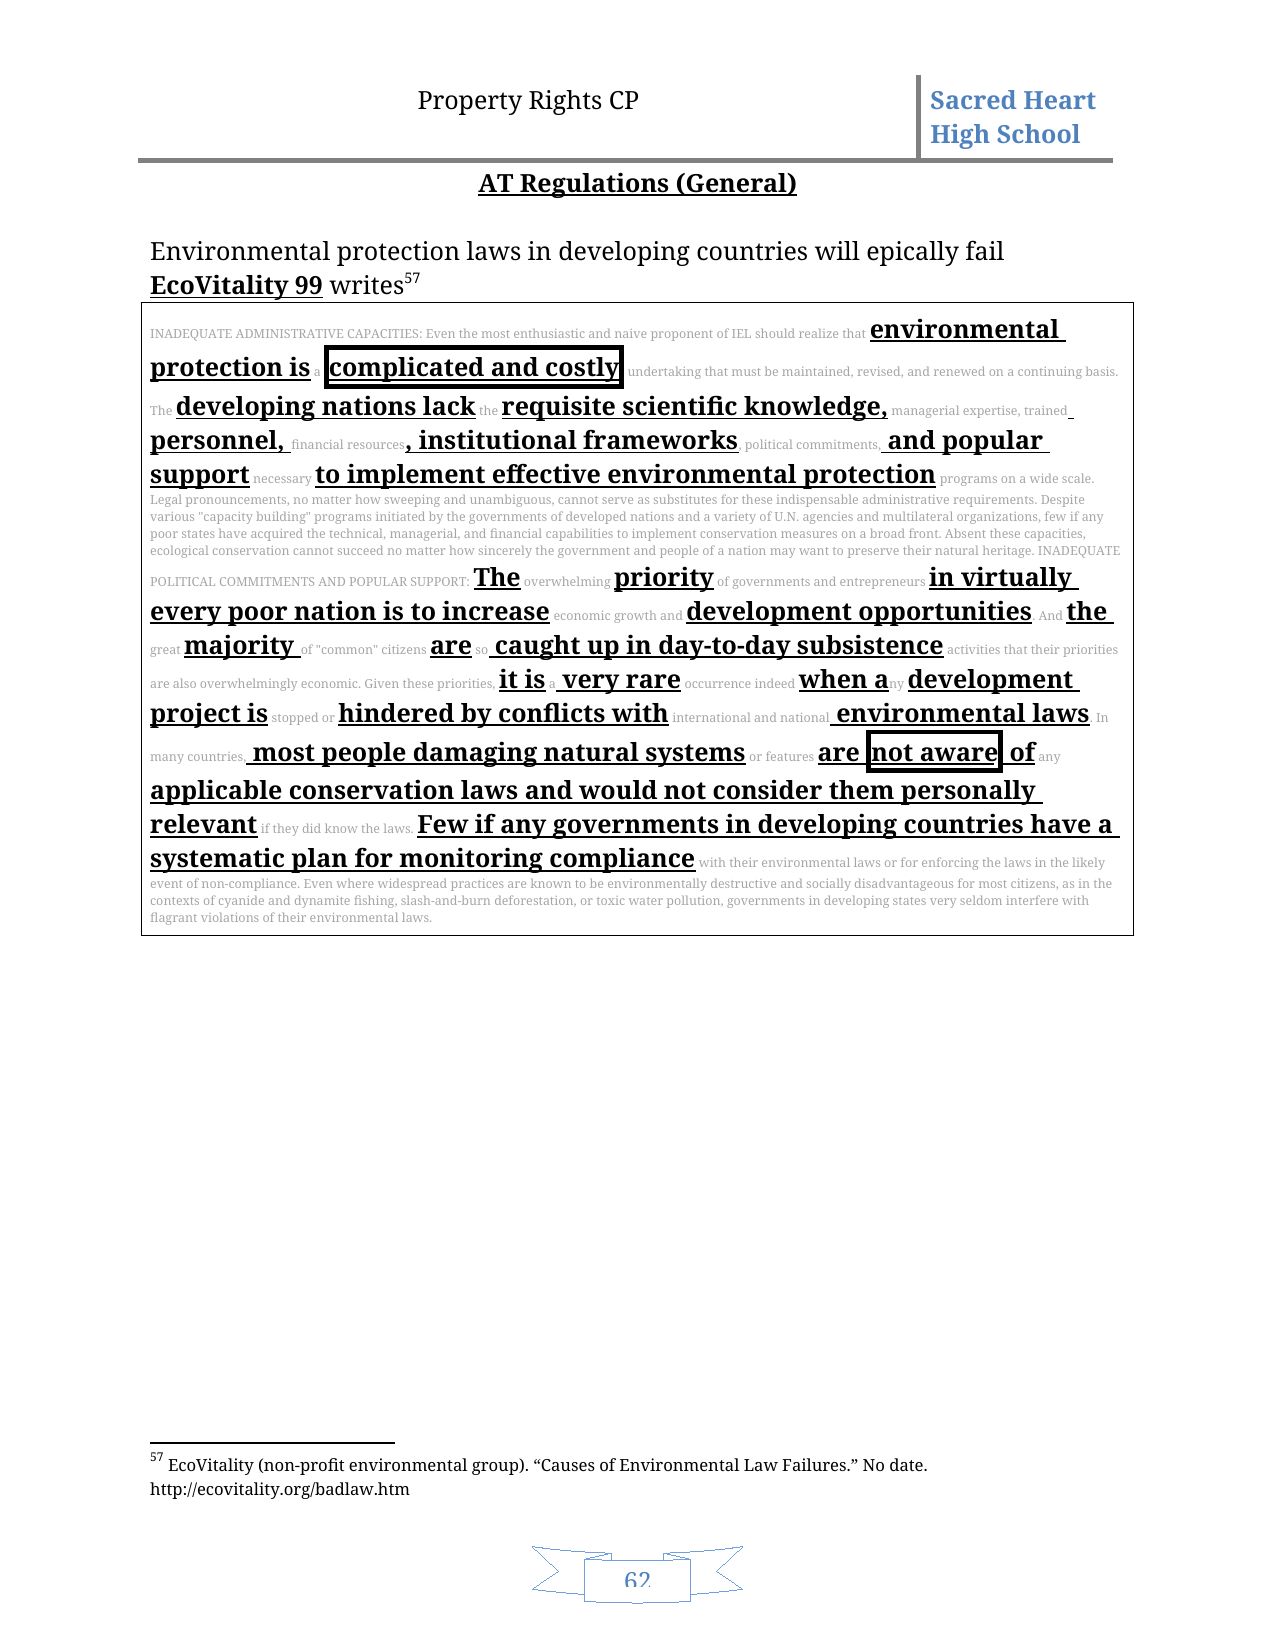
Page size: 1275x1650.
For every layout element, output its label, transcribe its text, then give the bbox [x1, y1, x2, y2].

text INADEQUATE ADMINISTRATIVE CAPACITIES: Even the most enthusiastic and naive proponent of IEL should realize that environmental protection is a complicated and costly undertaking that must be maintained, revised, and renewed on a continuing basis. The developing nations lack the requisite scientific knowledge, managerial expertise, trained personnel, financial resources, institutional frameworks, political commitments, and popular support necessary to implement effective environmental protection programs on a wide scale. Legal pronouncements, no matter how sweeping and unambiguous, cannot serve as substitutes for these indispensable administrative requirements. Despite various "capacity building" programs initiated by the governments of developed nations and a variety of U.N. agencies and multilateral organizations, few if any poor states have acquired the technical, managerial, and financial capabilities to implement conservation measures on a broad front. Absent these capacities, ecological conservation cannot succeed no matter how sincerely the government and people of a nation may want to preserve their natural heritage. INADEQUATE POLITICAL COMMITMENTS AND POPULAR SUPPORT: The overwhelming priority of governments and entrepreneurs in virtually every poor nation is to increase economic growth and development opportunities. And the great majority of "common" citizens are so caught up in day-to-day subsistence activities that their priorities are also overwhelmingly economic. Given these priorities, it is a very rare occurrence indeed when any development project is stopped or hindered by conflicts with international and national environmental laws. In many countries, most people damaging natural systems or features are not aware of any applicable conservation laws and would not consider them personally relevant if they did know the laws. Few if any governments in developing countries have a systematic plan for monitoring compliance with their environmental laws or for enforcing the laws in the likely event of non-compliance. Even where widespread practices are known to be environmentally destructive and socially disadvantageous for most citizens, as in the contexts of cyanide and dynamite fishing, slash-and-burn deforestation, or toxic water pollution, governments in developing states very seldom interfere with flagrant violations of their environmental laws. [142, 303, 1133, 935]
subtitle AT Regulations (General) [150, 166, 1125, 200]
text Environmental protection laws in developing countries will epically fail [150, 234, 1125, 268]
text EcoVitality 99 writes [150, 268, 1125, 302]
